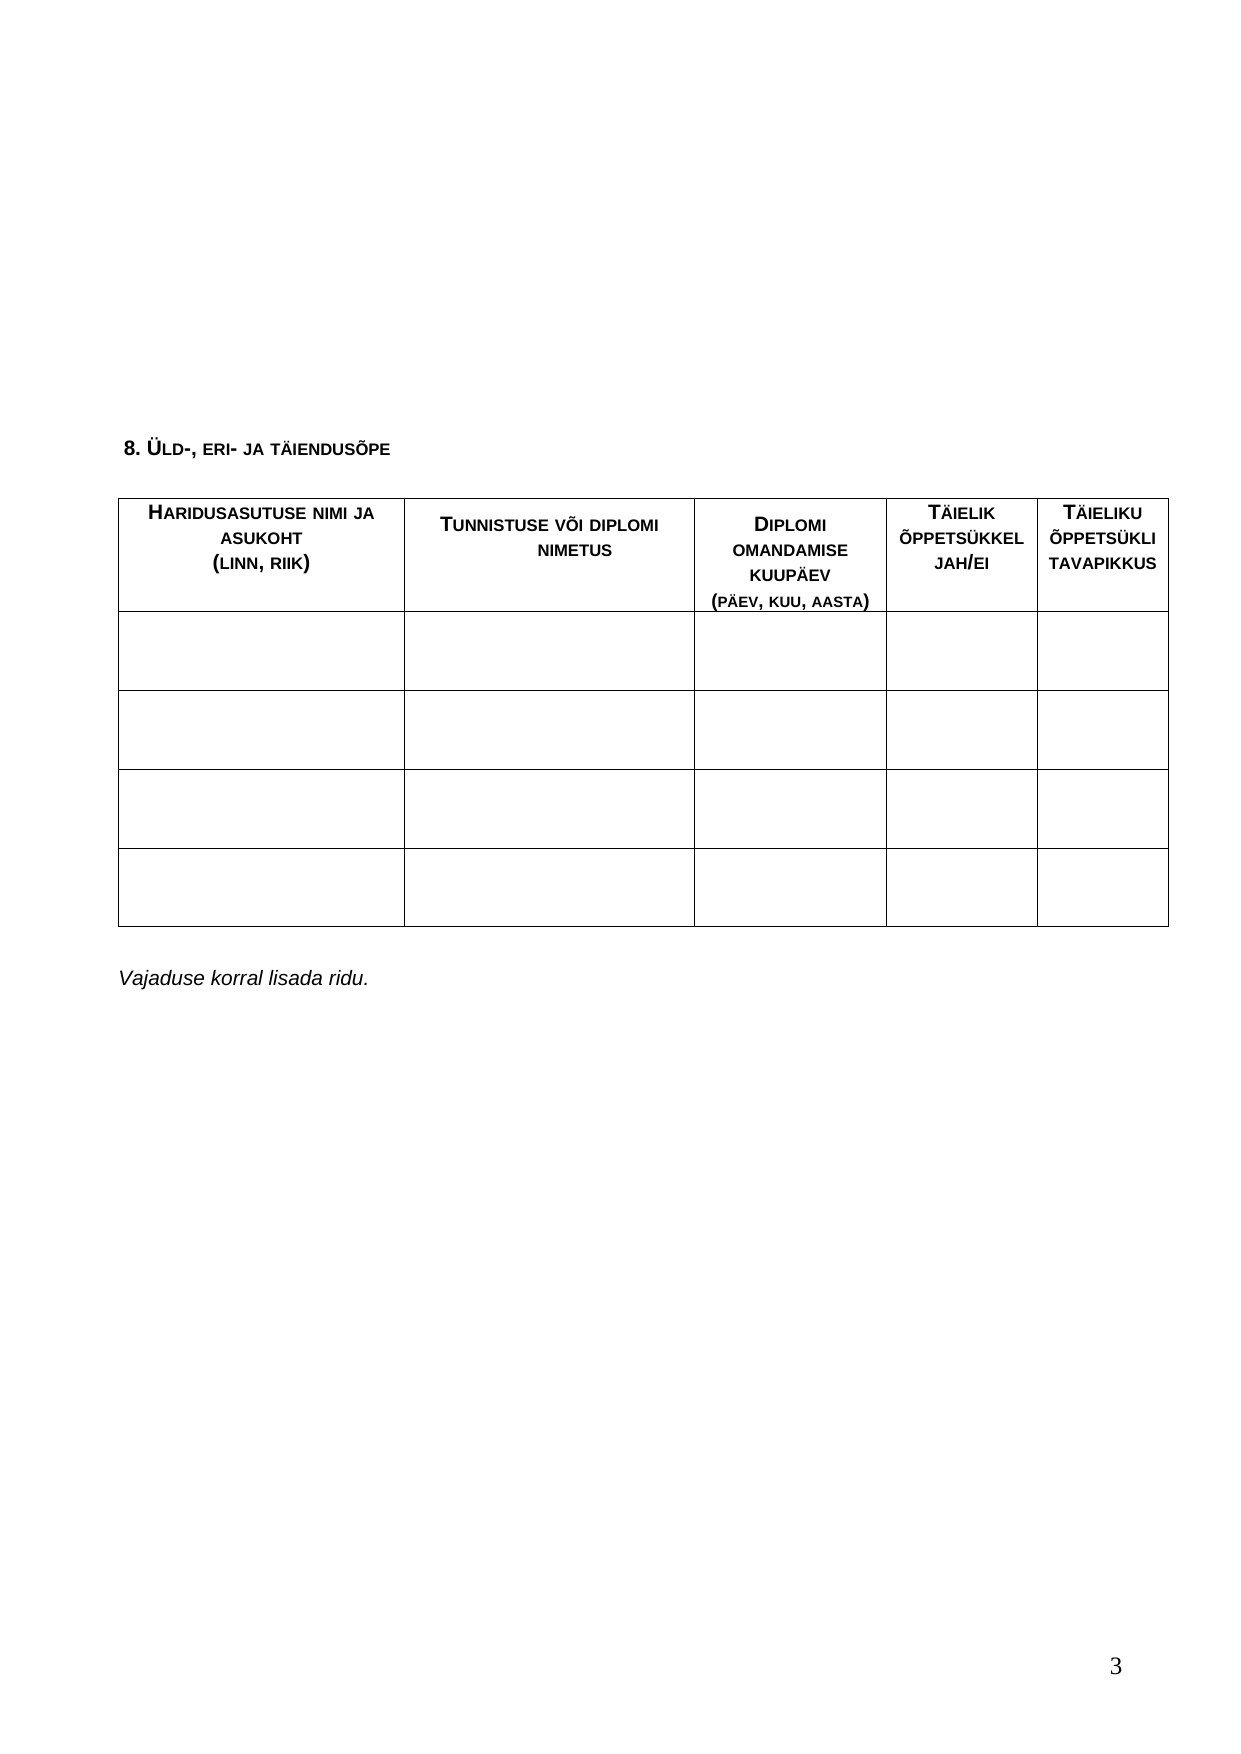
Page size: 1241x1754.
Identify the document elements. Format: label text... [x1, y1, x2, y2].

table_cell [887, 770, 1037, 847]
table_header Täielik õppetsükkel jah/ei [887, 499, 1037, 611]
table_cell [119, 691, 404, 769]
table_cell [887, 612, 1037, 690]
table_cell [695, 770, 886, 847]
table_cell [405, 770, 694, 847]
table_header Diplomi omandamise kuupäev (päev, kuu, aasta) [695, 499, 886, 611]
table_cell [1038, 849, 1168, 926]
table_cell [405, 612, 694, 690]
text Vajaduse korral lisada ridu. [118, 952, 1122, 990]
table_cell [405, 691, 694, 769]
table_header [119, 499, 404, 611]
table_cell [887, 849, 1037, 926]
table_cell [695, 849, 886, 926]
table_cell [1038, 691, 1168, 769]
table_cell [695, 691, 886, 769]
table_cell [1038, 770, 1168, 847]
table_cell [405, 849, 694, 926]
table_header Tunnistuse või diplomi nimetus [405, 499, 694, 611]
table_header 8. Üld-, eri- ja täiendusõpe [118, 423, 1131, 498]
table_cell [119, 849, 404, 926]
table_header Täieliku õppetsükli tavapikkus [1038, 499, 1168, 611]
table_cell [1038, 612, 1168, 690]
table_cell [695, 612, 886, 690]
table_cell [119, 612, 404, 690]
table_cell [119, 770, 404, 847]
table_cell [887, 691, 1037, 769]
